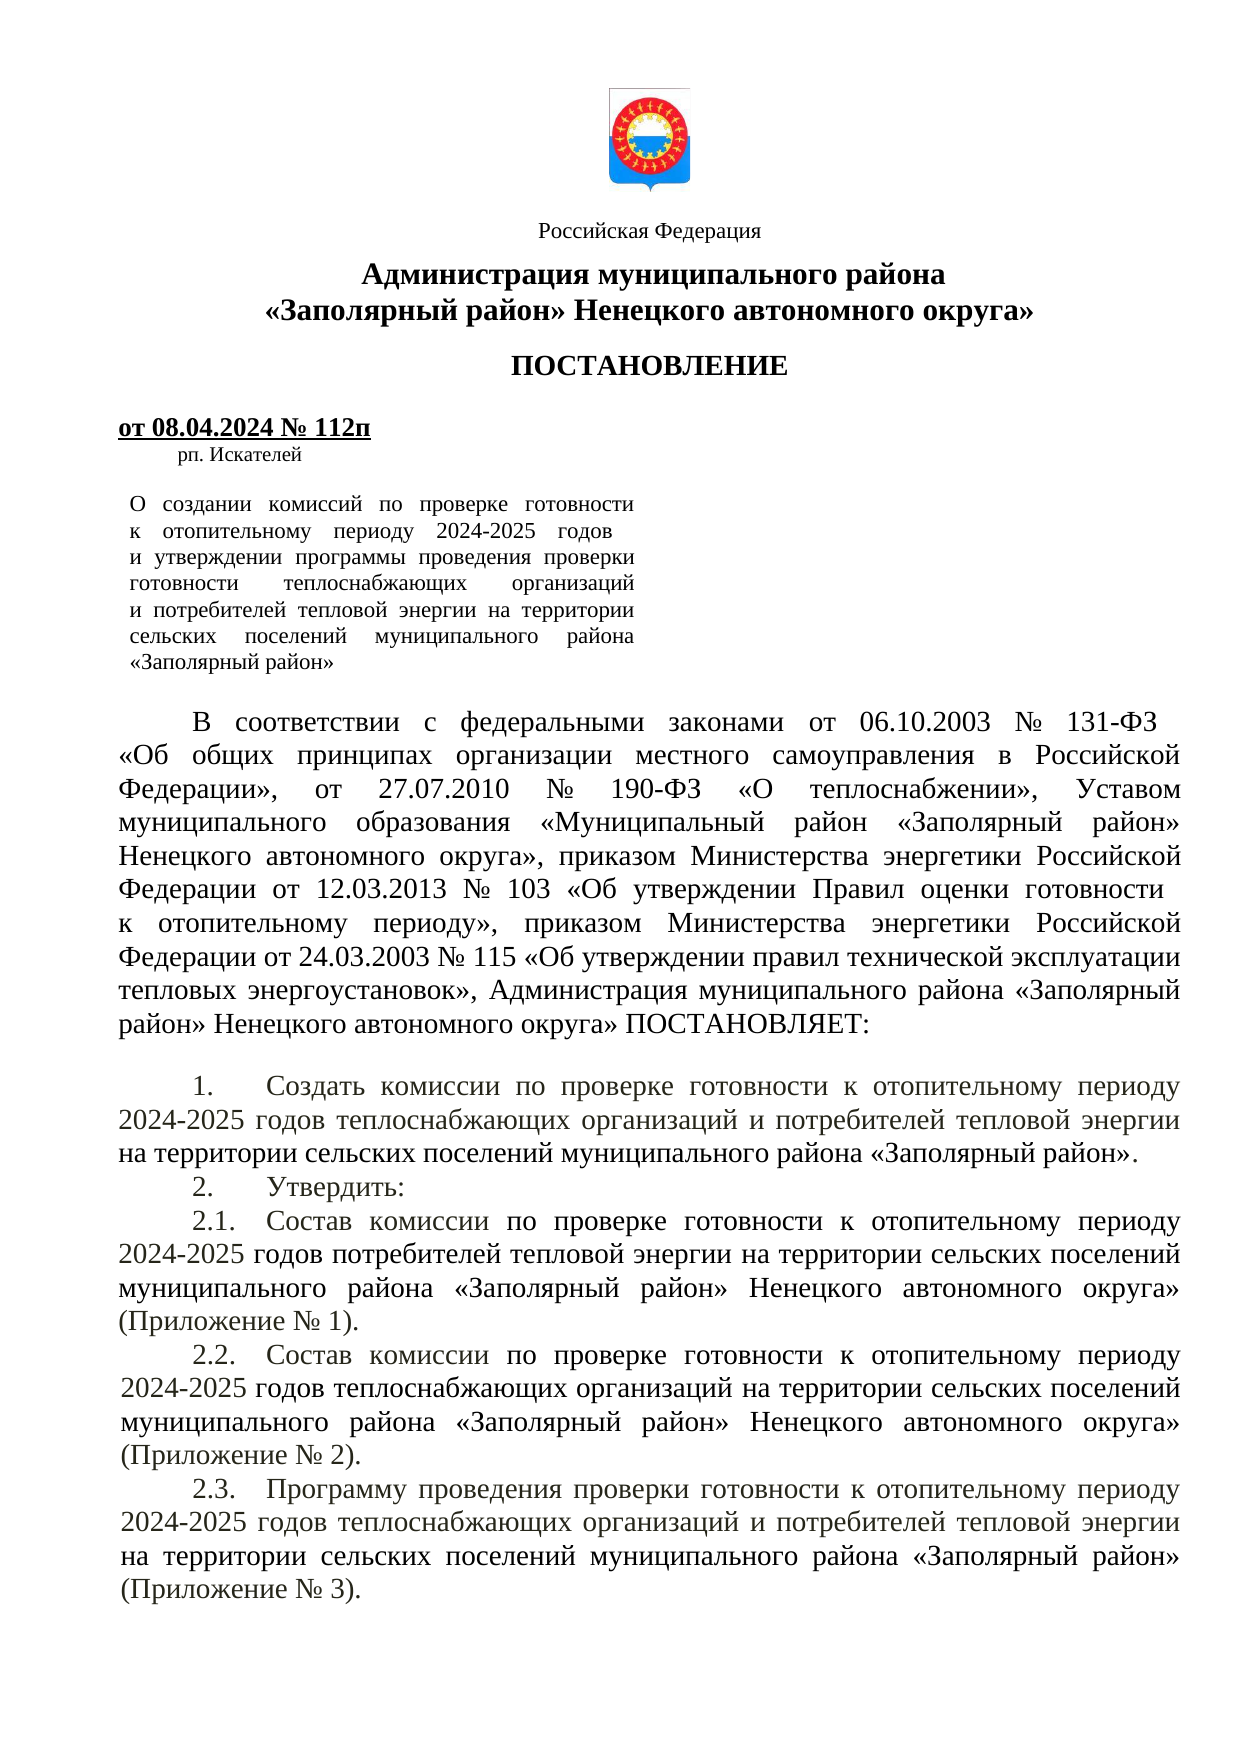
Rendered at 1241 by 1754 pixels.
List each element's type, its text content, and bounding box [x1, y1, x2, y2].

text от 08.04.2024 № 112п [118, 411, 1181, 442]
list Состав комиссии по проверке готовности к отопительному периоду 2024-2025 годов теплоснабжающих организаций на территории сельских поселений муниципального района «Заполярный район» Ненецкого автономного округа» (Приложение № 2). [120, 1337, 1181, 1471]
list Программу проведения проверки готовности к отопительному периоду 2024-2025 годов теплоснабжающих организаций и потребителей тепловой энергии на территории сельских поселений муниципального района «Заполярный район» (Приложение № 3). [120, 1471, 1181, 1605]
list Утвердить: [192, 1169, 1181, 1203]
text Администрация муниципального района [118, 256, 1181, 292]
table_header О создании комиссий по проверке готовности к отопительному периоду 2024-2025 годов и утверждении программы проведения проверки готовности теплоснабжающих организаций и потребителей тепловой энергии на территории сельских поселений муниципального района «Заполярный район» [118, 490, 646, 675]
text рп. Искателей [177, 442, 1181, 466]
text ПОСТАНОВЛЕНИЕ [118, 348, 1181, 382]
picture [609, 88, 691, 192]
text Российская Федерация [118, 217, 1181, 243]
text «Заполярный район» Ненецкого автономного округа» [118, 292, 1181, 327]
list Состав комиссии по проверке готовности к отопительному периоду 2024-2025 годов потребителей тепловой энергии на территории сельских поселений муниципального района «Заполярный район» Ненецкого автономного округа» (Приложение № 1). [118, 1203, 1181, 1337]
text В соответствии с федеральными законами от 06.10.2003 № 131-ФЗ «Об общих принципах организации местного самоуправления в Российской Федерации», от 27.07.2010 № 190-ФЗ «О теплоснабжении», Уставом муниципального образования «Муниципальный район «Заполярный район» Ненецкого автономного округа», приказом Министерства энергетики Российской Федерации от 12.03.2013 № 103 «Об утверждении Правил оценки готовности к отопительному периоду», приказом Министерства энергетики Российской Федерации от 24.03.2003 № 115 «Об утверждении правил технической эксплуатации тепловых энергоустановок», Администрация муниципального района «Заполярный район» Ненецкого автономного округа» ПОСТАНОВЛЯЕТ: [118, 704, 1181, 1039]
list Создать комиссии по проверке готовности к отопительному периоду 2024-2025 годов теплоснабжающих организаций и потребителей тепловой энергии на территории сельских поселений муниципального района «Заполярный район». [118, 1068, 1181, 1169]
